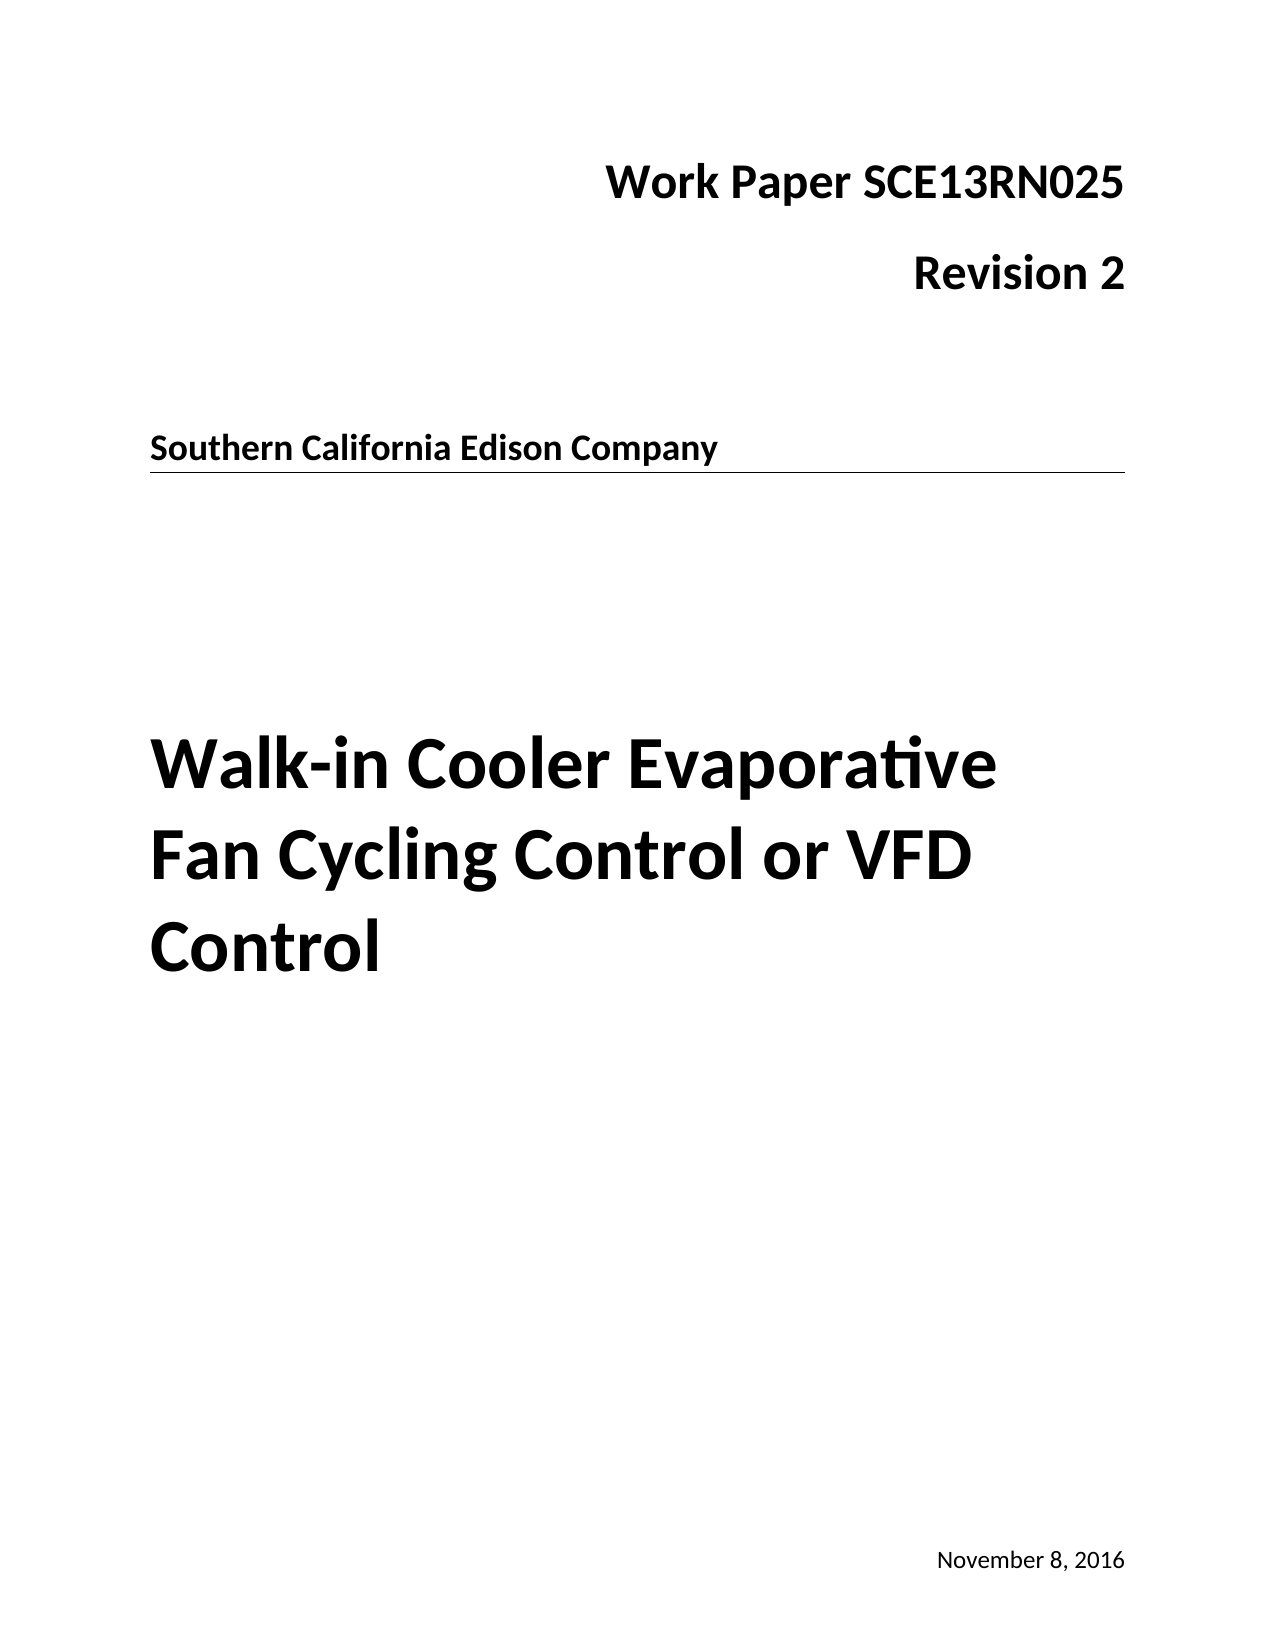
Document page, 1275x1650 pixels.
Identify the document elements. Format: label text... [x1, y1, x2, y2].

text Southern California Edison Company [150, 424, 1125, 472]
text Walk-in Cooler Evaporative Fan Cycling Control or VFD Control [150, 715, 1125, 990]
text Work Paper SCE13RN025 [150, 150, 1125, 211]
text Revision 2 [150, 241, 1125, 302]
